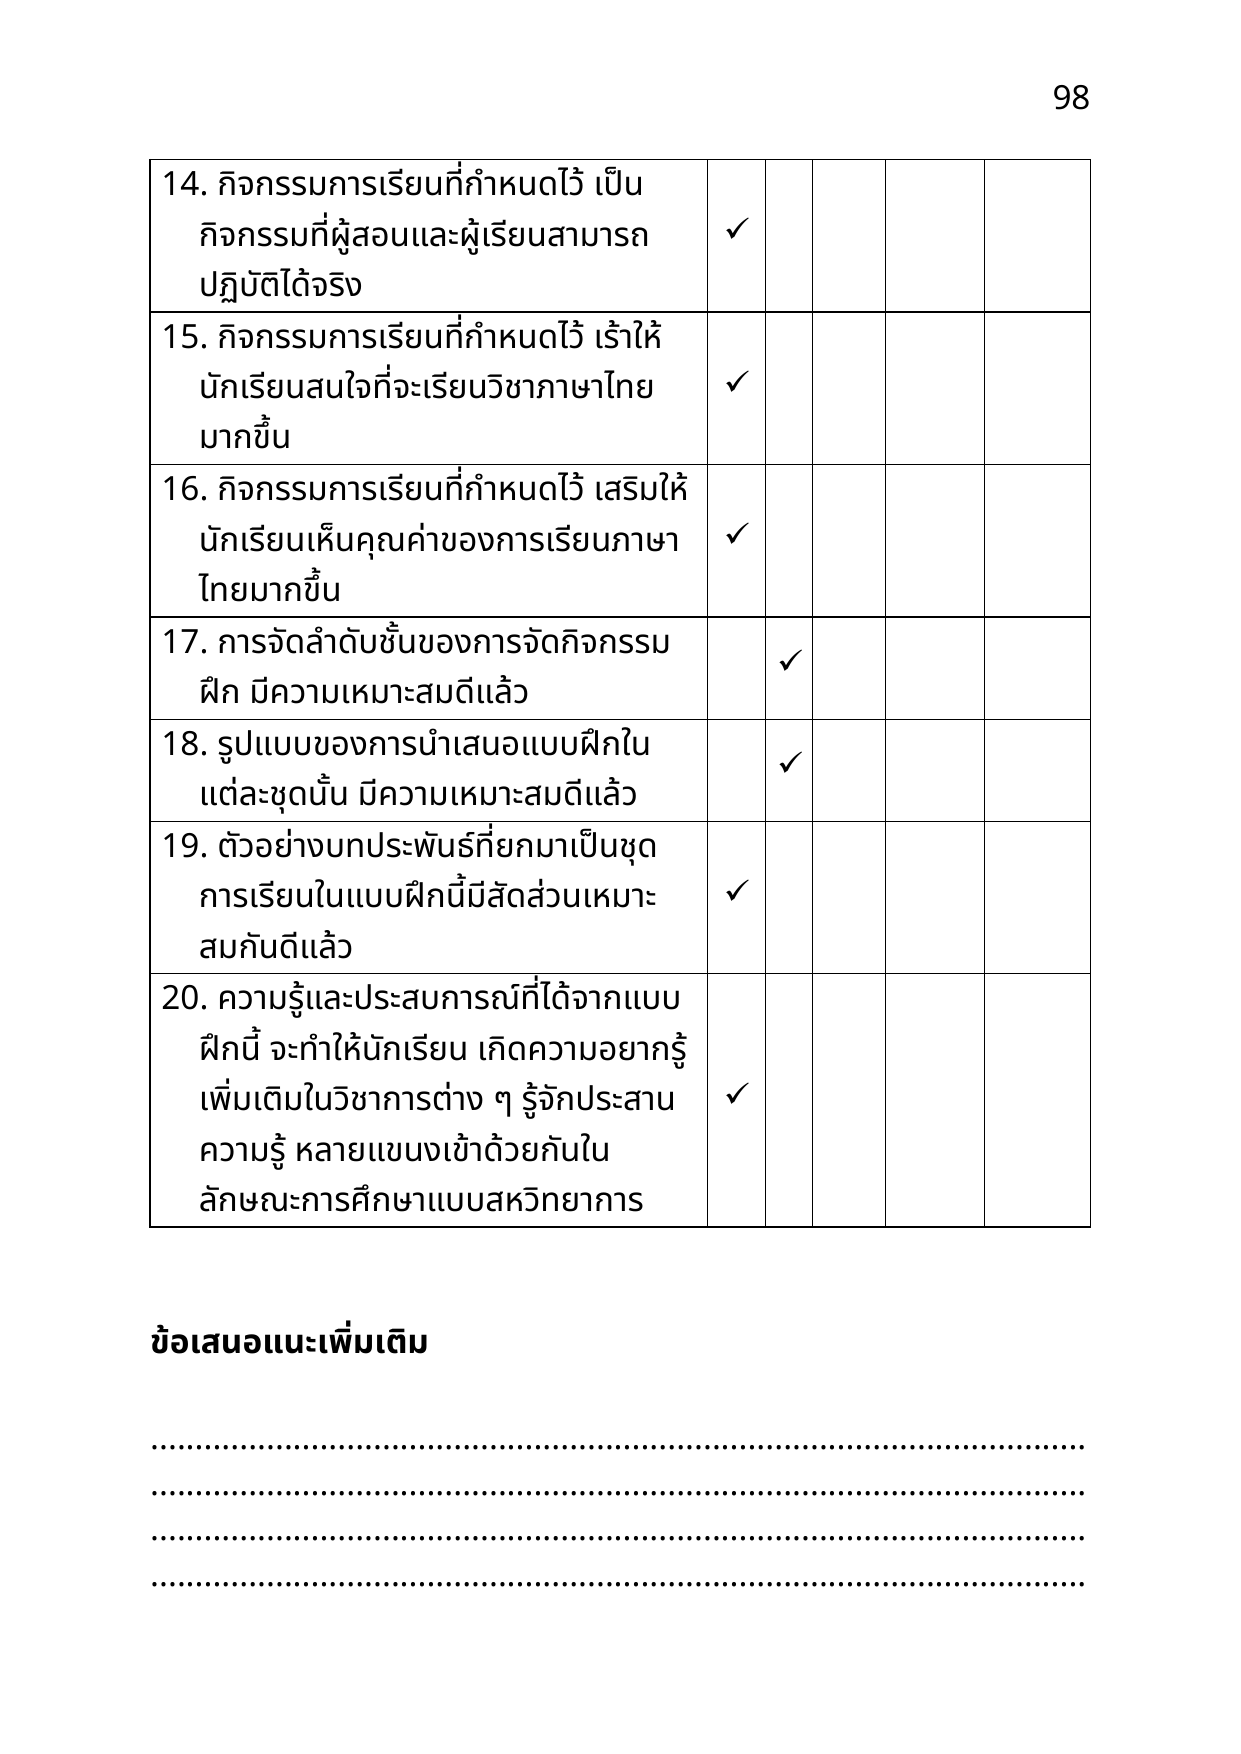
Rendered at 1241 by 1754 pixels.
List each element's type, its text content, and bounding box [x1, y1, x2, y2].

table_cell [766, 160, 812, 311]
table_cell [766, 720, 812, 821]
table_cell [708, 465, 765, 616]
table_cell [766, 465, 812, 616]
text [150, 1414, 1090, 1596]
table_cell 20. ความรู้และประสบการณ์ที่ได้จากแบบฝึกนี้ จะทำให้นักเรียน เกิดความอยากรู้เพิ่มเติมในวิชาการต่าง ๆ รู้จักประสานความรู้ หลายแขนงเข้าด้วยกันในลักษณะการศึกษาแบบสหวิทยาการ [151, 974, 707, 1226]
table_cell 15. กิจกรรมการเรียนที่กำหนดไว้ เร้าให้นักเรียนสนใจที่จะเรียนวิชาภาษาไทยมากขึ้น [151, 313, 707, 464]
table_cell [886, 974, 984, 1226]
table_cell [708, 822, 765, 973]
table_cell [886, 160, 984, 311]
table_cell [813, 618, 885, 718]
table_cell [708, 618, 765, 718]
table_cell [886, 720, 984, 821]
table_cell 19. ตัวอย่างบทประพันธ์ที่ยกมาเป็นชุดการเรียนในแบบฝึกนี้มีสัดส่วนเหมาะสมกันดีแล้ว [151, 822, 707, 973]
table_cell [766, 822, 812, 973]
text ข้อเสนอแนะเพิ่มเติม [150, 1318, 1090, 1369]
table_cell [985, 720, 1090, 821]
table_cell 16. กิจกรรมการเรียนที่กำหนดไว้ เสริมให้นักเรียนเห็นคุณค่าของการเรียนภาษาไทยมากขึ้น [151, 465, 707, 616]
table_cell 17. การจัดลำดับชั้นของการจัดกิจกรรมฝึก มีความเหมาะสมดีแล้ว [151, 618, 707, 718]
table_cell [985, 465, 1090, 616]
table_cell [985, 618, 1090, 718]
table_cell [985, 974, 1090, 1226]
table_cell [813, 822, 885, 973]
table_cell [886, 465, 984, 616]
table_cell [886, 313, 984, 464]
table_cell [813, 160, 885, 311]
table_cell [708, 974, 765, 1226]
table_cell [985, 822, 1090, 973]
table_cell [985, 160, 1090, 311]
table_cell [766, 618, 812, 718]
table_cell [813, 313, 885, 464]
table_cell [708, 720, 765, 821]
table_cell [813, 974, 885, 1226]
table_cell [985, 313, 1090, 464]
table_cell 14. กิจกรรมการเรียนที่กำหนดไว้ เป็นกิจกรรมที่ผู้สอนและผู้เรียนสามารถปฏิบัติได้จริง [151, 160, 707, 311]
table_cell [886, 822, 984, 973]
table_cell [886, 618, 984, 718]
table_cell [813, 720, 885, 821]
table_cell [708, 160, 765, 311]
table_cell [766, 974, 812, 1226]
table_cell [708, 313, 765, 464]
table_cell 18. รูปแบบของการนำเสนอแบบฝึกในแต่ละชุดนั้น มีความเหมาะสมดีแล้ว [151, 720, 707, 821]
table_cell [766, 313, 812, 464]
table_cell [813, 465, 885, 616]
